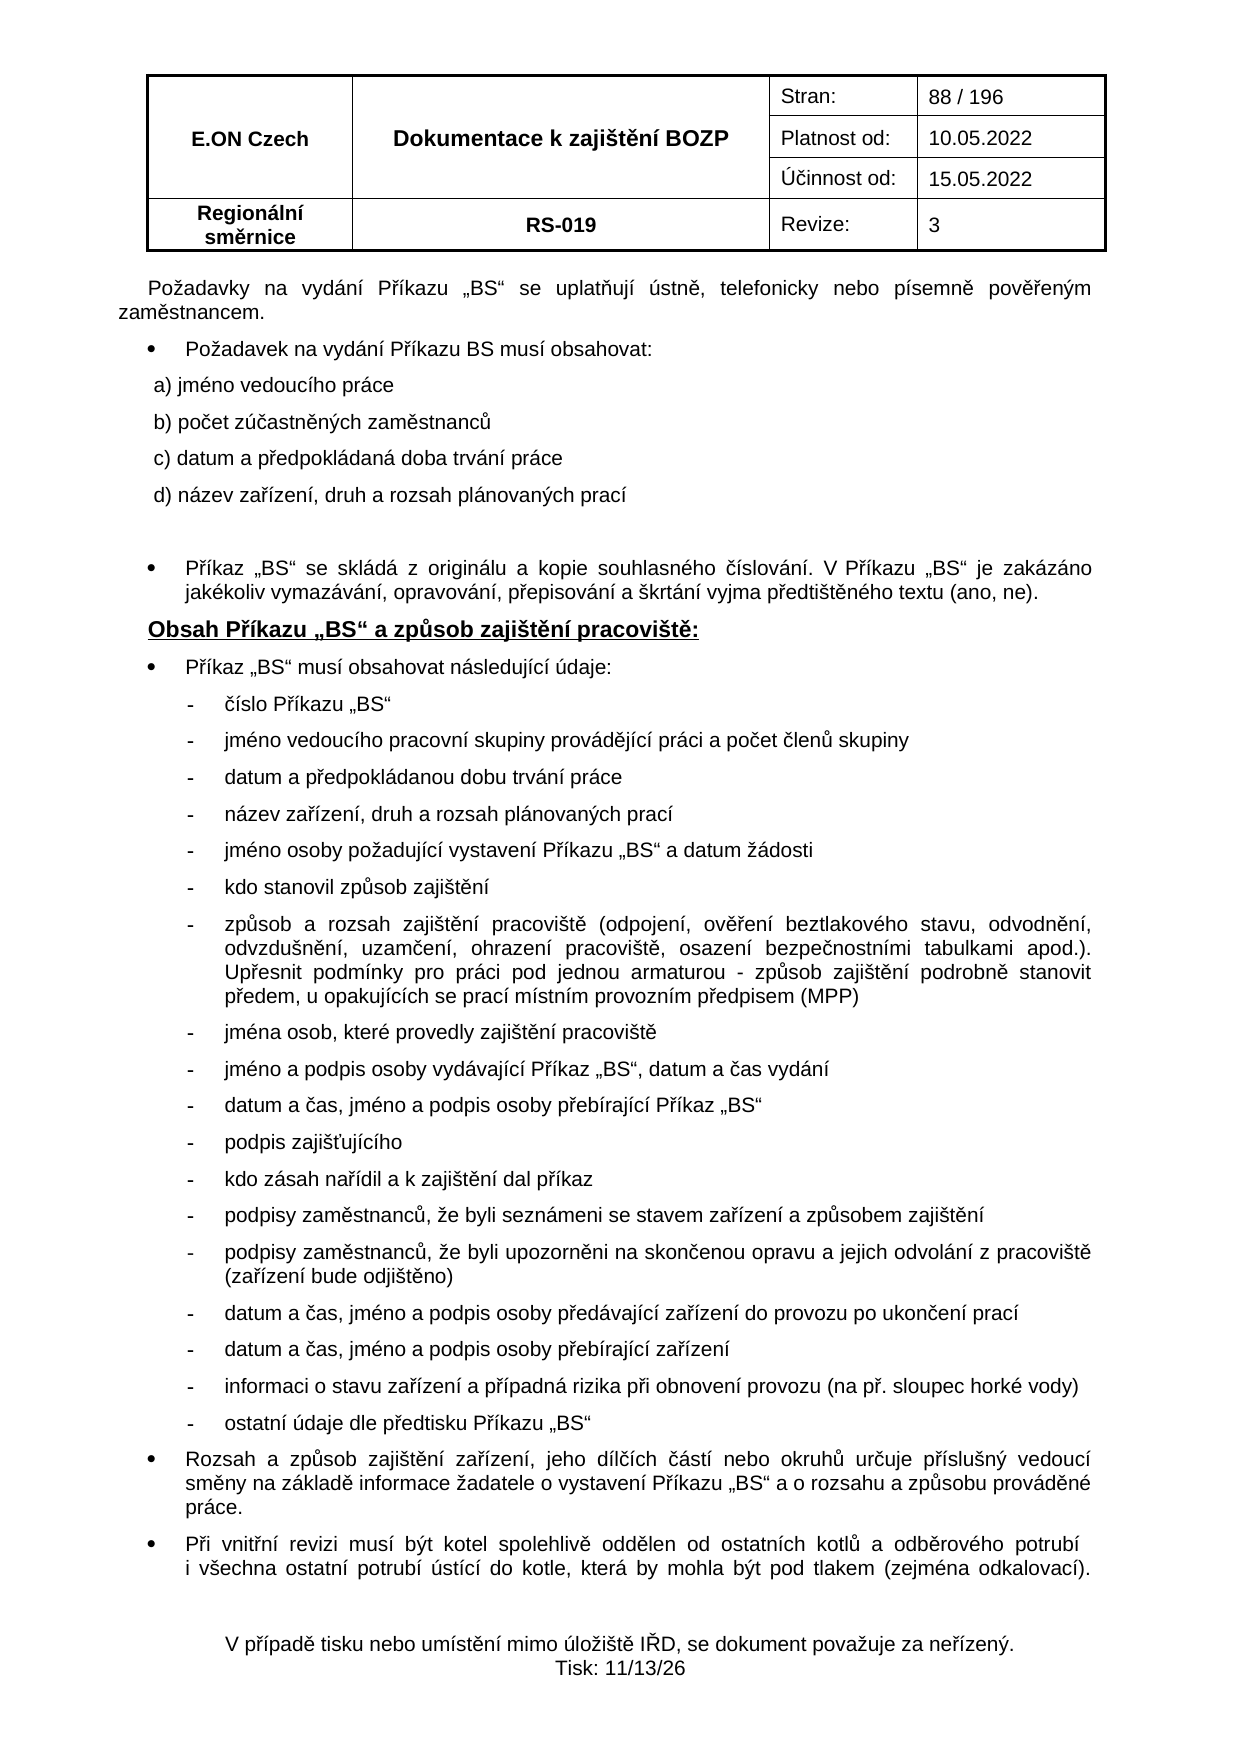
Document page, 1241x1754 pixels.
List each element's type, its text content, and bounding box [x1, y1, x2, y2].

list datum a předpokládanou dobu trvání práce [187, 765, 1092, 789]
list datum a čas, jméno a podpis osoby přebírající zařízení [187, 1337, 1092, 1361]
text d) název zařízení, druh a rozsah plánovaných prací [118, 482, 1092, 506]
list podpisy zaměstnanců, že byli seznámeni se stavem zařízení a způsobem zajištění [187, 1203, 1092, 1227]
list způsob a rozsah zajištění pracoviště (odpojení, ověření beztlakového stavu, odvodnění, odvzdušnění, uzamčení, ohrazení pracoviště, osazení bezpečnostními tabulkami apod.). Upřesnit podmínky pro práci pod jednou armaturou - způsob zajištění podrobně stanovit předem, u opakujících se prací místním provozním předpisem (MPP) [187, 911, 1092, 1007]
list Příkaz „BS“ musí obsahovat následující údaje: [148, 655, 1092, 679]
list datum a čas, jméno a podpis osoby přebírající Příkaz „BS“ [187, 1093, 1092, 1117]
list číslo Příkazu „BS“ [187, 691, 1092, 716]
list kdo stanovil způsob zajištění [187, 875, 1092, 899]
title Obsah Příkazu „BS“ a způsob zajištění pracoviště: [148, 616, 1092, 642]
list podpisy zaměstnanců, že byli upozorněni na skončenou opravu a jejich odvolání z pracoviště (zařízení bude odjištěno) [187, 1240, 1092, 1288]
text b) počet zúčastněných zaměstnanců [118, 409, 1092, 433]
list Požadavek na vydání Příkazu BS musí obsahovat: [148, 337, 1092, 361]
list jméno vedoucího pracovní skupiny provádějící práci a počet členů skupiny [187, 728, 1092, 752]
list Příkaz „BS“ se skládá z originálu a kopie souhlasného číslování. V Příkazu „BS“ je zakázáno jakékoliv vymazávání, opravování, přepisování a škrtání vyjma předtištěného textu (ano, ne). [148, 555, 1092, 603]
list kdo zásah nařídil a k zajištění dal příkaz [187, 1167, 1092, 1191]
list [148, 1532, 1092, 1580]
list informaci o stavu zařízení a případná rizika při obnovení provozu (na př. sloupec horké vody) [187, 1374, 1092, 1398]
list jméno a podpis osoby vydávající Příkaz „BS“, datum a čas vydání [187, 1057, 1092, 1081]
list ostatní údaje dle předtisku Příkazu „BS“ [187, 1411, 1092, 1435]
list datum a čas, jméno a podpis osoby předávající zařízení do provozu po ukončení prací [187, 1301, 1092, 1325]
list jména osob, které provedly zajištění pracoviště [187, 1020, 1092, 1044]
text c) datum a předpokládaná doba trvání práce [118, 446, 1092, 470]
list jméno osoby požadující vystavení Příkazu „BS“ a datum žádosti [187, 838, 1092, 862]
list podpis zajišťujícího [187, 1130, 1092, 1154]
list název zařízení, druh a rozsah plánovaných prací [187, 801, 1092, 826]
text Požadavky na vydání Příkazu „BS“ se uplatňují ústně, telefonicky nebo písemně pověřeným zaměstnancem. [118, 276, 1092, 324]
list Rozsah a způsob zajištění zařízení, jeho dílčích částí nebo okruhů určuje příslušný vedoucí směny na základě informace žadatele o vystavení Příkazu „BS“ a o rozsahu a způsobu prováděné práce. [148, 1447, 1092, 1519]
text a) jméno vedoucího práce [118, 373, 1092, 397]
